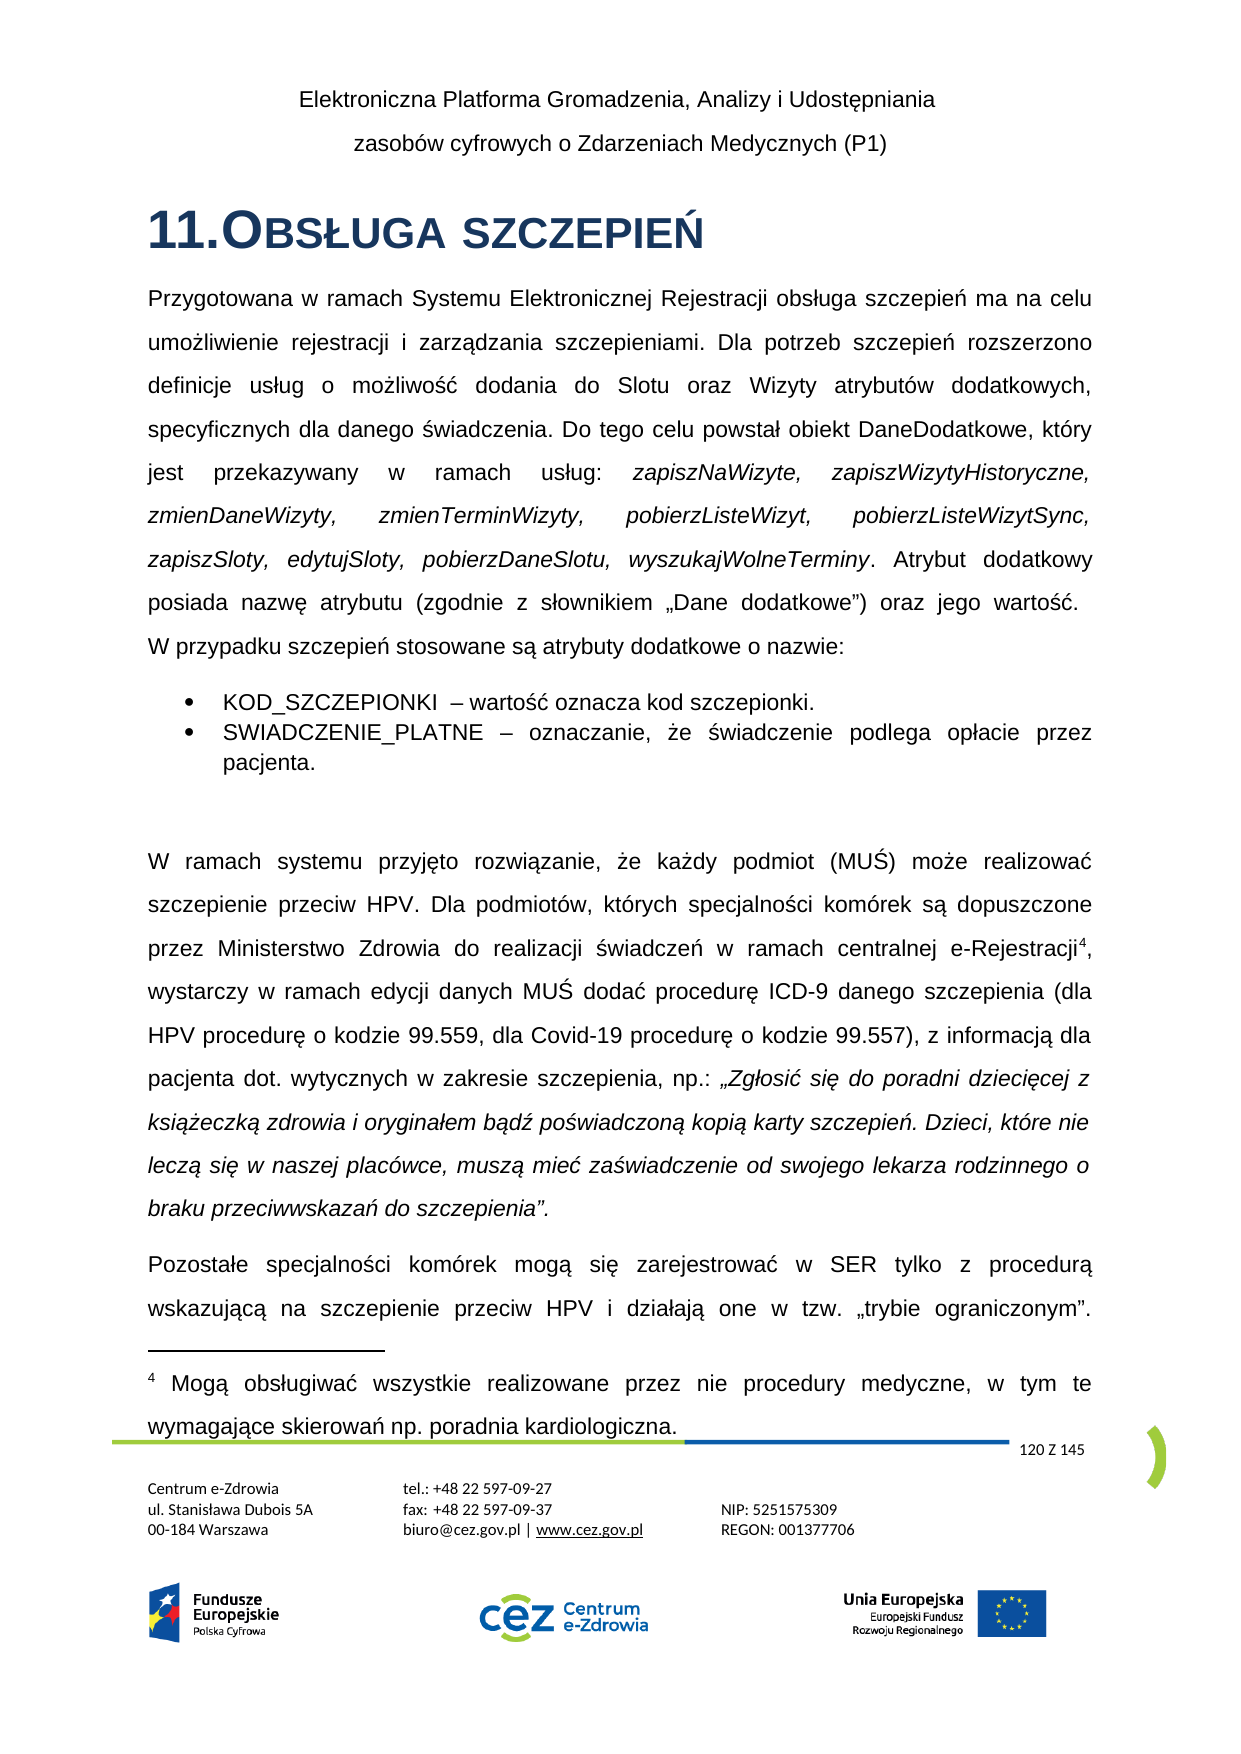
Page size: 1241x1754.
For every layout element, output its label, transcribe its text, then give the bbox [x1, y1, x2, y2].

list SWIADCZENIE_PLATNE – oznaczanie, że świadczenie podlega opłacie przez pacjenta. [185, 719, 1093, 776]
picture [142, 1580, 285, 1645]
text Przygotowana w ramach Systemu Elektronicznej Rejestracji obsługa szczepień ma na celu umożliwienie rejestracji i zarządzania szczepieniami. Dla potrzeb szczepień rozszerzono definicje usług o możliwość dodania do Slotu oraz Wizyty atrybutów dodatkowych, specyficznych dla danego świadczenia. Do tego celu powstał obiekt DaneDodatkowe, który jest przekazywany w ramach usług: zapiszNaWizyte, zapiszWizytyHistoryczne, zmienDaneWizyty, zmienTerminWizyty, pobierzListeWizyt, pobierzListeWizytSync, zapiszSloty, edytujSloty, pobierzDaneSlotu, wyszukajWolneTerminy. Atrybut dodatkowy posiada nazwę atrybutu (zgodnie z słownikiem „Dane dodatkowe”) oraz jego wartość. W przypadku szczepień stosowane są atrybuty dodatkowe o nazwie: [148, 285, 1093, 659]
picture [835, 1588, 1055, 1638]
text W ramach systemu przyjęto rozwiązanie, że każdy podmiot (MUŚ) może realizować szczepienie przeciw HPV. Dla podmiotów, których specjalności komórek są dopuszczone przez Ministerstwo Zdrowia do realizacji świadczeń w ramach centralnej e-Rejestracji, wystarczy w ramach edycji danych MUŚ dodać procedurę ICD-9 danego szczepienia (dla HPV procedurę o kodzie 99.559), z informacją dla pacjenta dot. wytycznych w zakresie szczepienia, np.: „Zgłosić się do poradni dziecięcej z książeczką zdrowia i oryginałem bądź poświadczoną kopią karty szczepień. Dzieci, które nie leczą się w naszej placówce, muszą mieć zaświadczenie od swojego lekarza rodzinnego o braku przeciwwskazań do szczepienia”. [148, 848, 1093, 1222]
picture [477, 1594, 649, 1642]
subtitle Obsługa szczepień [148, 198, 1093, 260]
picture [1146, 1425, 1167, 1489]
list KOD_SZCZEPIONKI – wartość oznacza kod szczepionki. [185, 689, 1093, 715]
